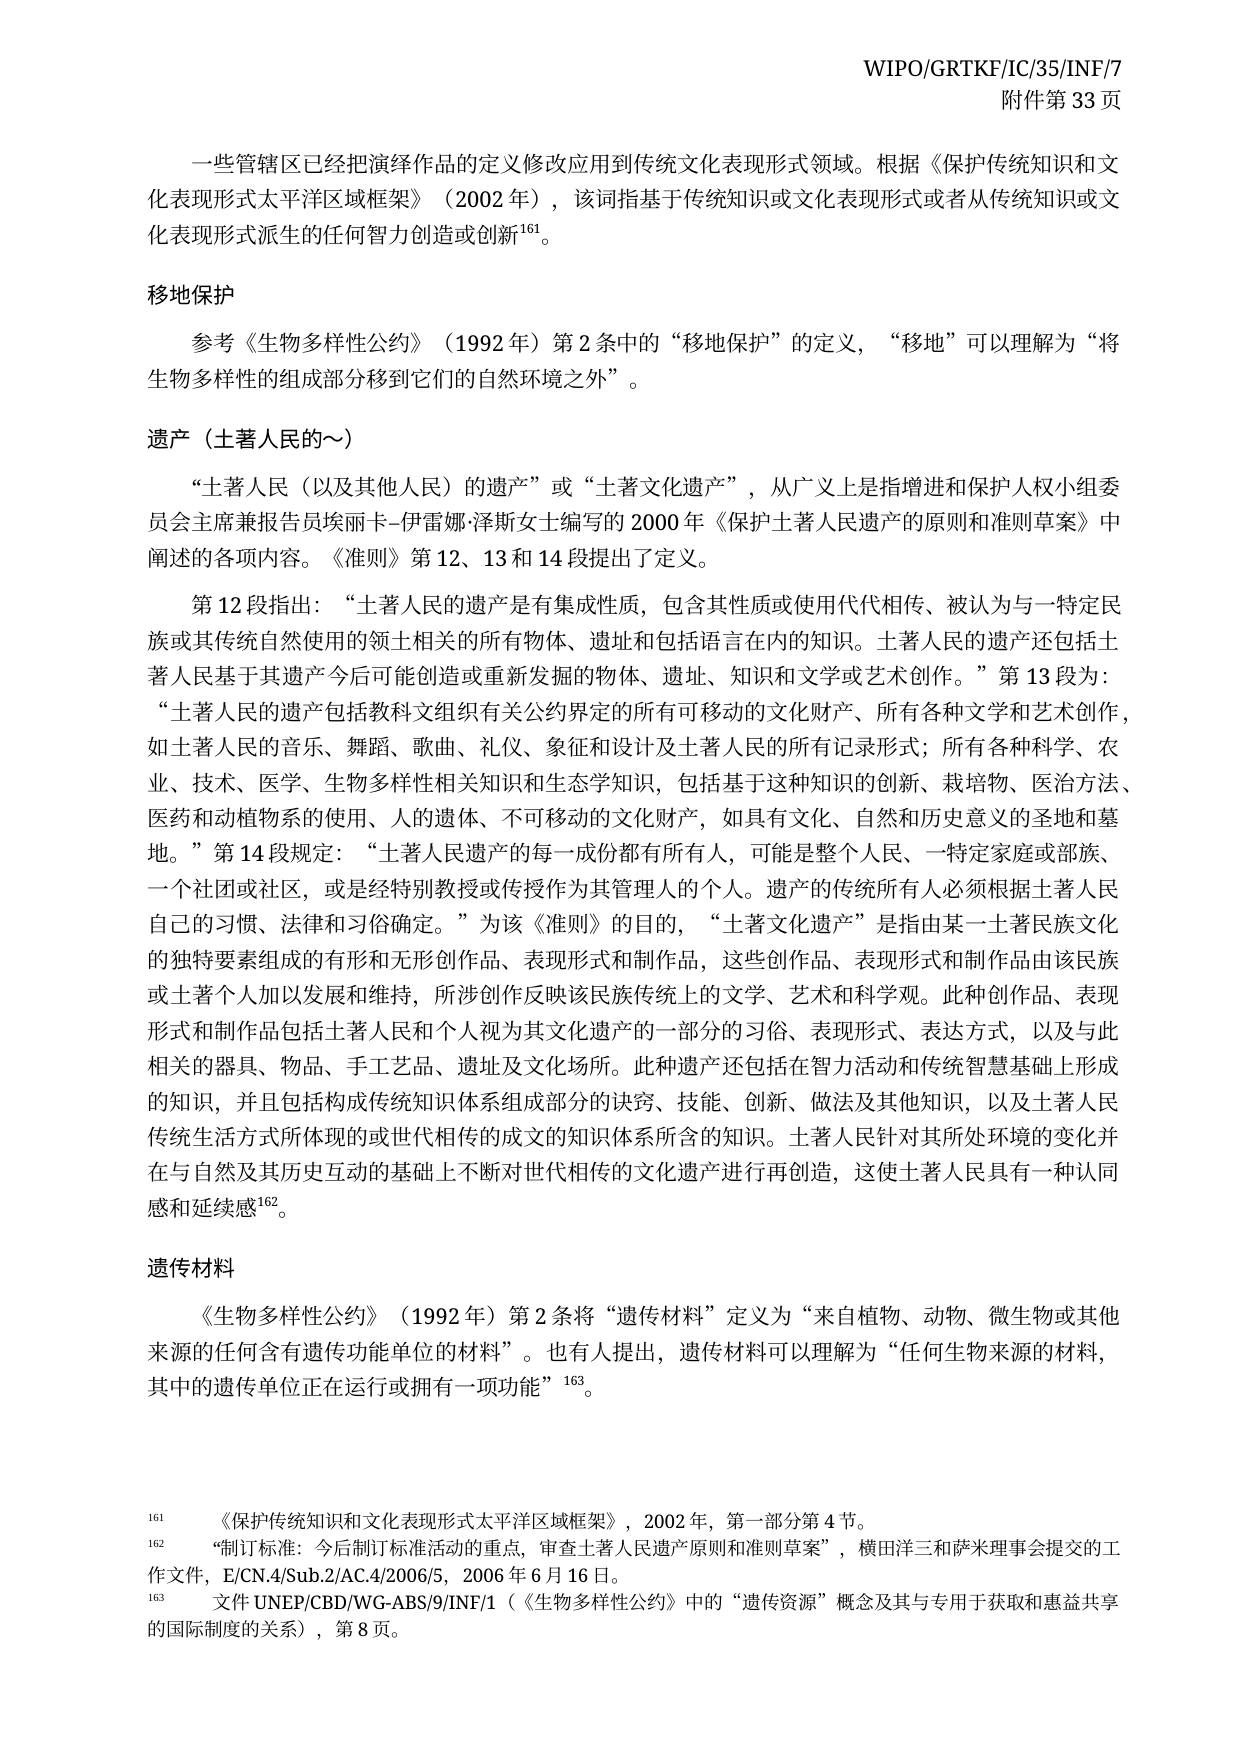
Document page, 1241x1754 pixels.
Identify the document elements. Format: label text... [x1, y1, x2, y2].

text 一些管辖区已经把演绎作品的定义修改应用到传统文化表现形式领域。根据《保护传统知识和文化表现形式太平洋区域框架》（2002年），该词指基于传统知识或文化表现形式或者从传统知识或文化表现形式派生的任何智力创造或创新。 [148, 143, 1122, 249]
text 遗传材料 [148, 1247, 1122, 1283]
text 遗产（土著人民的～） [148, 418, 1122, 454]
text 第12段指出：“土著人民的遗产是有集成性质，包含其性质或使用代代相传、被认为与一特定民族或其传统自然使用的领土相关的所有物体、遗址和包括语言在内的知识。土著人民的遗产还包括土著人民基于其遗产今后可能创造或重新发掘的物体、遗址、知识和文学或艺术创作。”第13段为：“土著人民的遗产包括教科文组织有关公约界定的所有可移动的文化财产、所有各种文学和艺术创作，如土著人民的音乐、舞蹈、歌曲、礼仪、象征和设计及土著人民的所有记录形式；所有各种科学、农业、技术、医学、生物多样性相关知识和生态学知识，包括基于这种知识的创新、栽培物、医治方法、医药和动植物系的使用、人的遗体、不可移动的文化财产，如具有文化、自然和历史意义的圣地和墓地。”第14段规定：“土著人民遗产的每一成份都有所有人，可能是整个人民、一特定家庭或部族、一个社团或社区，或是经特别教授或传授作为其管理人的个人。遗产的传统所有人必须根据土著人民自己的习惯、法律和习俗确定。”为该《准则》的目的，“土著文化遗产”是指由某一土著民族文化的独特要素组成的有形和无形创作品、表现形式和制作品，这些创作品、表现形式和制作品由该民族或土著个人加以发展和维持，所涉创作反映该民族传统上的文学、艺术和科学观。此种创作品、表现形式和制作品包括土著人民和个人视为其文化遗产的一部分的习俗、表现形式、表达方式，以及与此相关的器具、物品、手工艺品、遗址及文化场所。此种遗产还包括在智力活动和传统智慧基础上形成的知识，并且包括构成传统知识体系组成部分的诀窍、技能、创新、做法及其他知识，以及土著人民传统生活方式所体现的或世代相传的成文的知识体系所含的知识。土著人民针对其所处环境的变化并在与自然及其历史互动的基础上不断对世代相传的文化遗产进行再创造，这使土著人民具有一种认同感和延续感。 [148, 585, 1122, 1222]
text 移地保护 [148, 274, 1122, 310]
text 《生物多样性公约》（1992年）第2条将“遗传材料”定义为“来自植物、动物、微生物或其他来源的任何含有遗传功能单位的材料”。也有人提出，遗传材料可以理解为“任何生物来源的材料，其中的遗传单位正在运行或拥有一项功能”。 [148, 1295, 1122, 1402]
text “土著人民（以及其他人民）的遗产”或“土著文化遗产”，从广义上是指增进和保护人权小组委员会主席兼报告员埃丽卡–伊雷娜·泽斯女士编写的2000年《保护土著人民遗产的原则和准则草案》中阐述的各项内容。《准则》第12、13和14段提出了定义。 [148, 466, 1122, 572]
text 参考《生物多样性公约》（1992年）第2条中的“移地保护”的定义，“移地”可以理解为“将生物多样性的组成部分移到它们的自然环境之外”。 [148, 322, 1122, 393]
